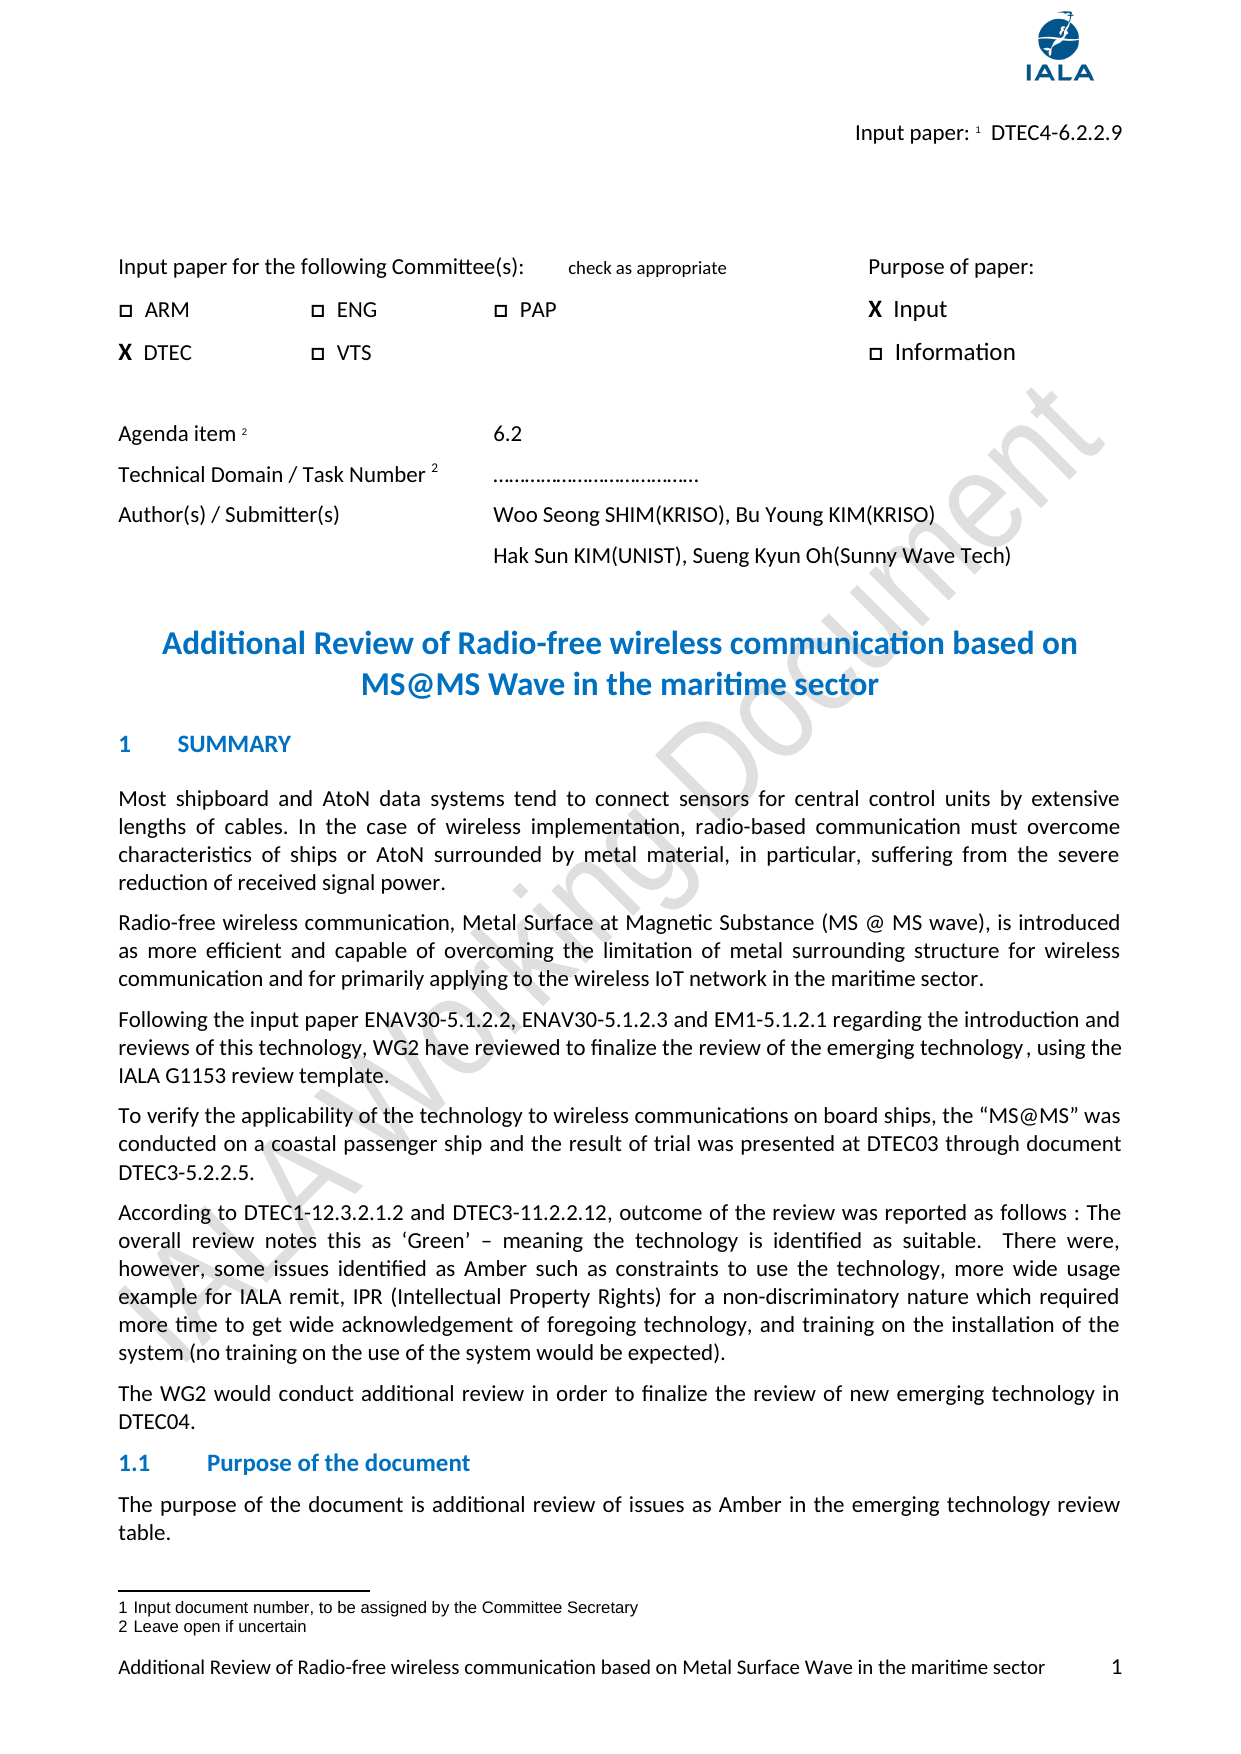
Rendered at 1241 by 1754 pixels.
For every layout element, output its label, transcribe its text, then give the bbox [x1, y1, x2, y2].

text Following the input paper ENAV30-5.1.2.2, ENAV30-5.1.2.3 and EM1-5.1.2.1 regarding the introduction and reviews of this technology, WG2 have reviewed to finalize the review of the emerging technology, using the IALA G1153 review template. [118, 1005, 1122, 1089]
text X DTEC □ VTS □ Information [118, 336, 1122, 366]
text Most shipboard and AtoN data systems tend to connect sensors for central control units by extensive lengths of cables. In the case of wireless implementation, radio-based communication must overcome characteristics of ships or AtoN surrounded by metal material, in particular, suffering from the severe reduction of received signal power. [118, 784, 1122, 896]
text Technical Domain / Task Number 2 ………………………………… [118, 460, 1122, 488]
text Author(s) / Submitter(s) Woo Seong SHIM(KRISO), Bu Young KIM(KRISO) [118, 500, 1122, 528]
picture [1011, 3, 1106, 96]
subtitle Summary [118, 728, 1122, 759]
title Additional Review of Radio-free wireless communication based on MS@MS Wave in the maritime sector [118, 622, 1122, 703]
text Radio-free wireless communication, Metal Surface at Magnetic Substance (MS @ MS wave), is introduced as more efficient and capable of overcoming the limitation of metal surrounding structure for wireless communication and for primarily applying to the wireless IoT network in the maritime sector. [118, 908, 1122, 992]
text The WG2 would conduct additional review in order to finalize the review of new emerging technology in DTEC04. [118, 1379, 1122, 1435]
text Input paper: DTEC4-6.2.2.9 [118, 118, 1122, 146]
text Hak Sun KIM(UNIST), Sueng Kyun Oh(Sunny Wave Tech) [118, 541, 1122, 569]
text Agenda item 6.2 [118, 419, 1122, 447]
text To verify the applicability of the technology to wireless communications on board ships, the “MS@MS” was conducted on a coastal passenger ship and the result of trial was presented at DTEC03 through document DTEC3-5.2.2.5. [118, 1102, 1122, 1186]
text The purpose of the document is additional review of issues as Amber in the emerging technology review table. [118, 1490, 1122, 1546]
subtitle Purpose of the document [118, 1447, 1122, 1478]
text According to DTEC1-12.3.2.1.2 and DTEC3-11.2.2.12, outcome of the review was reported as follows : The overall review notes this as ‘Green’ – meaning the technology is identified as suitable. There were, however, some issues identified as Amber such as constraints to use the technology, more wide usage example for IALA remit, IPR (Intellectual Property Rights) for a non-discriminatory nature which required more time to get wide acknowledgement of foregoing technology, and training on the installation of the system (no training on the use of the system would be expected). [118, 1198, 1122, 1366]
text Input paper for the following Committee(s): check as appropriate Purpose of paper: [118, 252, 1122, 280]
text □ ARM □ ENG □ PAP X Input [118, 293, 1122, 323]
